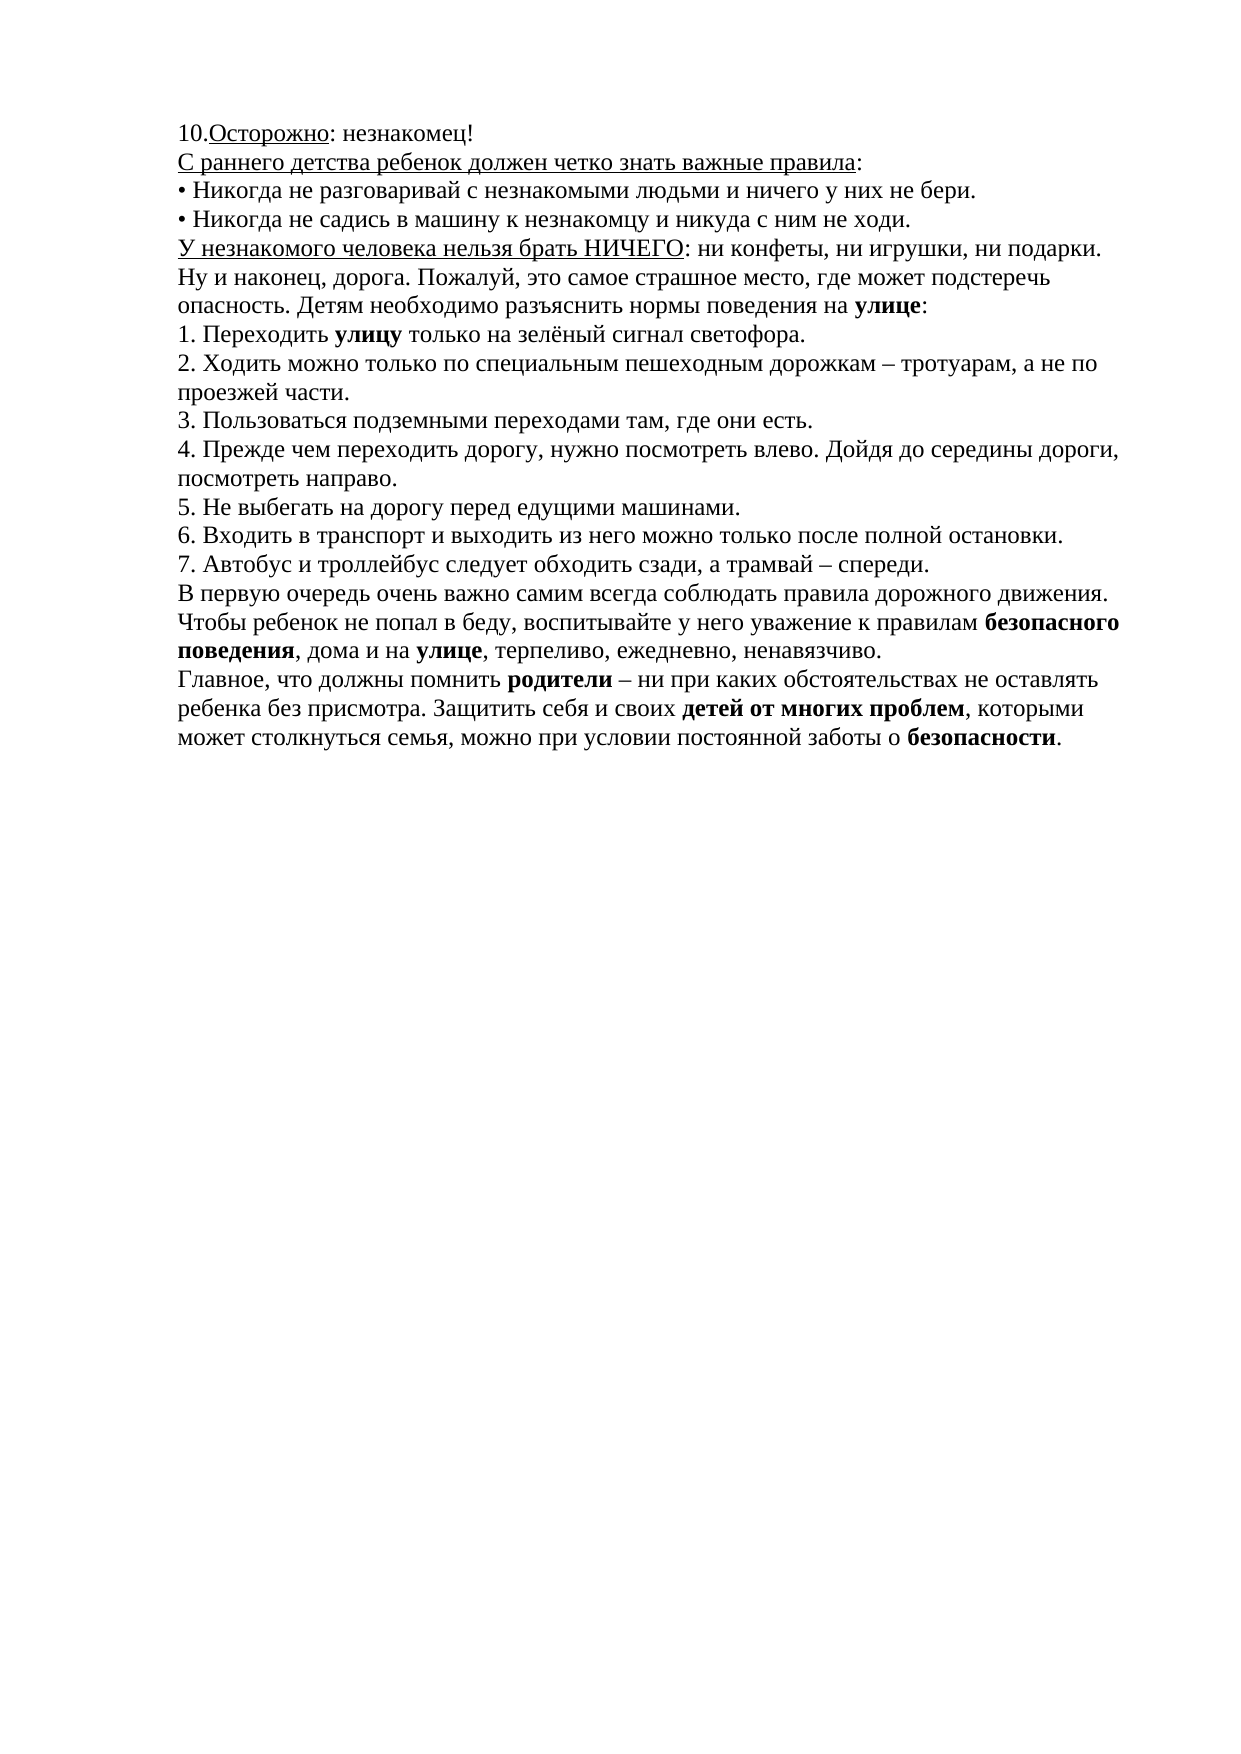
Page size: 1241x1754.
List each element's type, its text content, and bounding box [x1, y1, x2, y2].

text • Никогда не садись в машину к незнакомцу и никуда с ним не ходи. [177, 204, 1152, 233]
text 5. Не выбегать на дорогу перед едущими машинами. [177, 492, 1152, 521]
text 10.Осторожно: незнакомец! [177, 118, 1152, 147]
text В первую очередь очень важно самим всегда соблюдать правила дорожного движения. [177, 578, 1152, 607]
text У незнакомого человека нельзя брать НИЧЕГО: ни конфеты, ни игрушки, ни подарки. [177, 233, 1152, 262]
text 4. Прежде чем переходить дорогу, нужно посмотреть влево. Дойдя до середины дороги, посмотреть направо. [177, 434, 1152, 492]
text • Никогда не разговаривай с незнакомыми людьми и ничего у них не бери. [177, 176, 1152, 204]
text 2. Ходить можно только по специальным пешеходным дорожкам – тротуарам, а не по проезжей части. [177, 348, 1152, 406]
text 3. Пользоваться подземными переходами там, где они есть. [177, 406, 1152, 434]
text 7. Автобус и троллейбус следует обходить сзади, а трамвай – спереди. [177, 549, 1152, 578]
text 6. Входить в транспорт и выходить из него можно только после полной остановки. [177, 521, 1152, 549]
text С раннего детства ребенок должен четко знать важные правила: [177, 147, 1152, 176]
text Ну и наконец, дорога. Пожалуй, это самое страшное место, где может подстеречь опасность. Детям необходимо разъяснить нормы поведения на улице: [177, 262, 1152, 319]
text Главное, что должны помнить родители – ни при каких обстоятельствах не оставлять ребенка без присмотра. Защитить себя и своих детей от многих проблем, которыми может столкнуться семья, можно при условии постоянной заботы о безопасности. [177, 664, 1152, 751]
text 1. Переходить улицу только на зелёный сигнал светофора. [177, 319, 1152, 348]
text Чтобы ребенок не попал в беду, воспитывайте у него уважение к правилам безопасного поведения, дома и на улице, терпеливо, ежедневно, ненавязчиво. [177, 607, 1152, 664]
